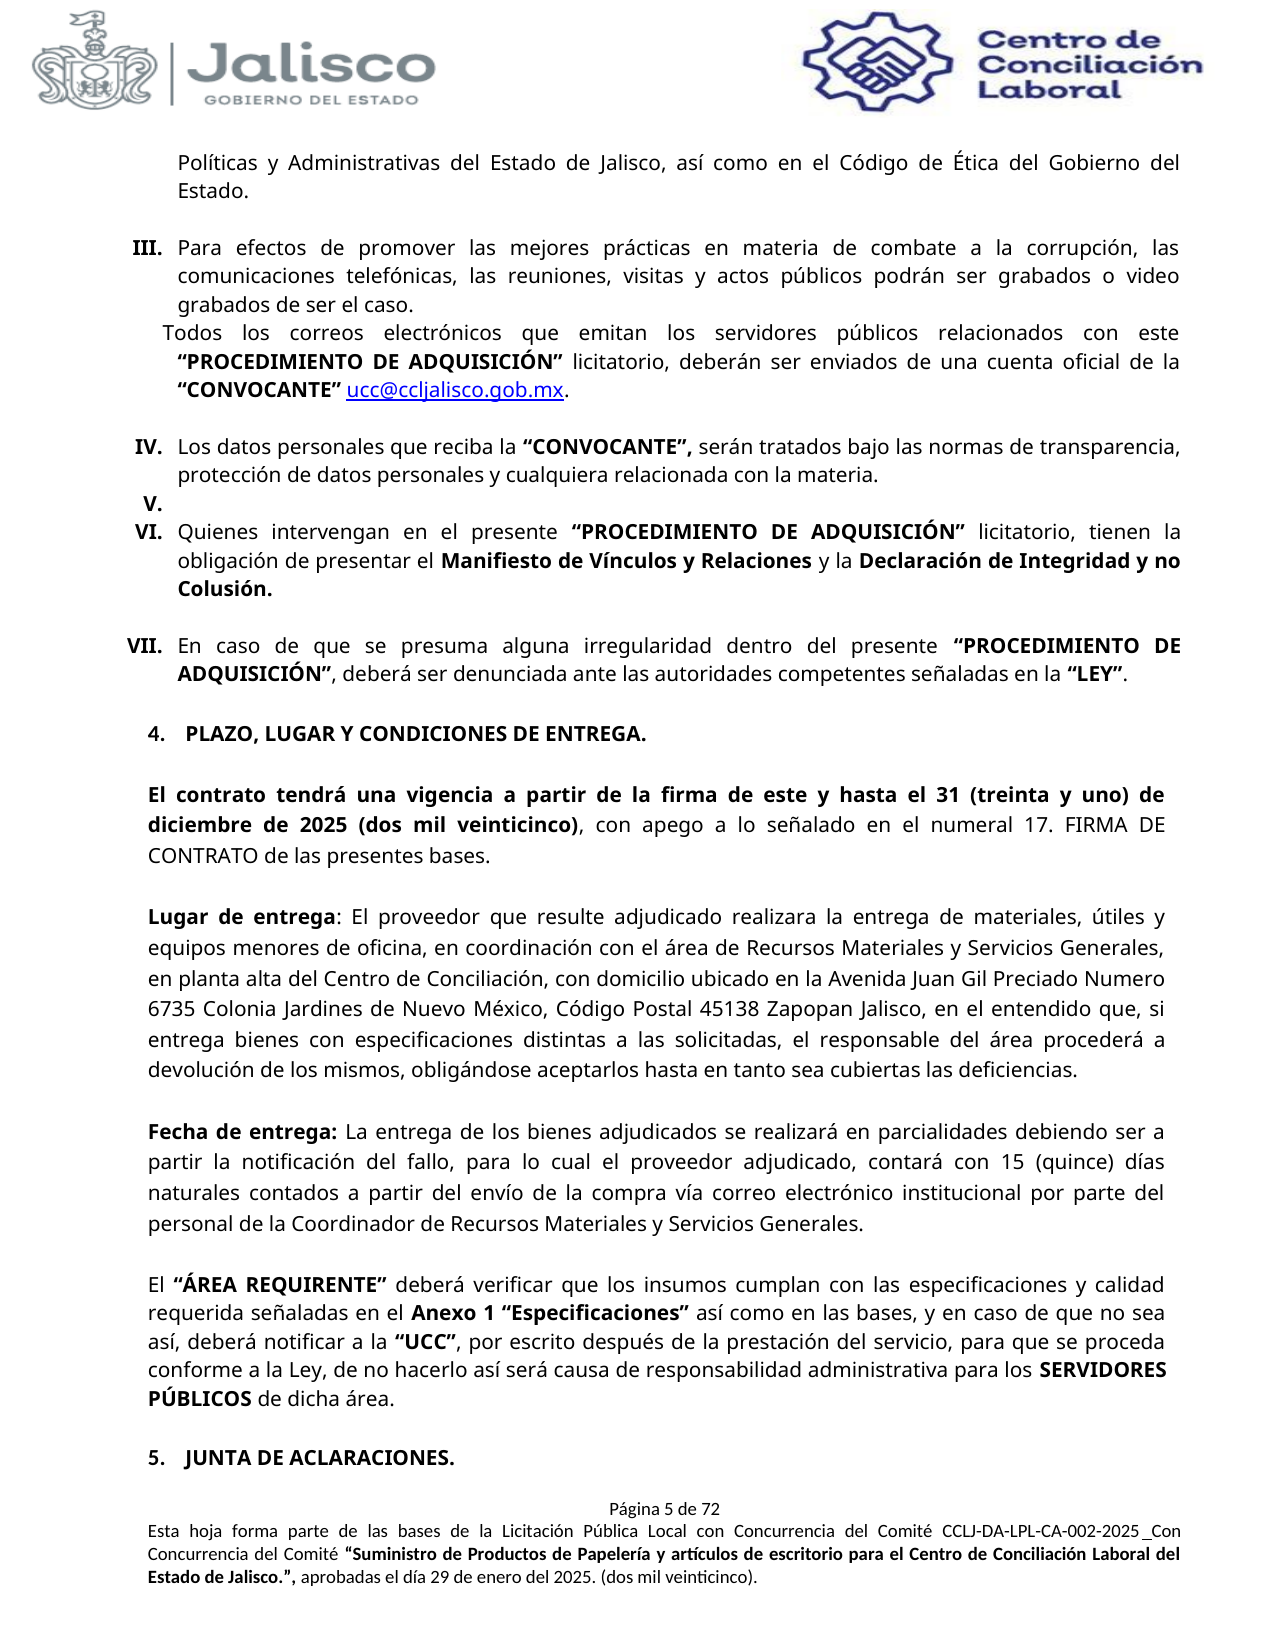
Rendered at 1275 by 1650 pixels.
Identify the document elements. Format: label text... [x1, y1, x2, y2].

list Quienes intervengan en el presente “PROCEDIMIENTO DE ADQUISICIÓN” licitatorio, tienen la obligación de presentar el Manifiesto de Vínculos y Relaciones y la Declaración de Integridad y no Colusión. [162, 517, 1181, 603]
picture [781, 9, 1223, 118]
text El “ÁREA REQUIRENTE” deberá verificar que los insumos cumplan con las especificaciones y calidad requerida señaladas en el Anexo 1 “Especificaciones” así como en las bases, y en caso de que no sea así, deberá notificar a la “UCC”, por escrito después de la prestación del servicio, para que se proceda conforme a la Ley, de no hacerlo así será causa de responsabilidad administrativa para los SERVIDORES PÚBLICOS de dicha área. [148, 1270, 1167, 1412]
text Lugar de entrega: El proveedor que resulte adjudicado realizara la entrega de materiales, útiles y equipos menores de oficina, en coordinación con el área de Recursos Materiales y Servicios Generales, en planta alta del Centro de Conciliación, con domicilio ubicado en la Avenida Juan Gil Preciado Numero 6735 Colonia Jardines de Nuevo México, Código Postal 45138 Zapopan Jalisco, en el entendido que, si entrega bienes con especificaciones distintas a las solicitadas, el responsable del área procederá a devolución de los mismos, obligándose aceptarlos hasta en tanto sea cubiertas las deficiencias. [148, 902, 1167, 1084]
list PLAZO, LUGAR Y CONDICIONES DE ENTREGA. [148, 719, 1167, 747]
list Para efectos de promover las mejores prácticas en materia de combate a la corrupción, las comunicaciones telefónicas, las reuniones, visitas y actos públicos podrán ser grabados o video grabados de ser el caso. [162, 233, 1181, 318]
text Todos los correos electrónicos que emitan los servidores públicos relacionados con este “PROCEDIMIENTO DE ADQUISICIÓN” licitatorio, deberán ser enviados de una cuenta oficial de la “CONVOCANTE” ucc@ccljalisco.gob.mx. [162, 318, 1181, 404]
picture [15, 0, 462, 142]
text El contrato tendrá una vigencia a partir de la firma de este y hasta el 31 (treinta y uno) de diciembre de 2025 (dos mil veinticinco), con apego a lo señalado en el numeral 17. FIRMA DE CONTRATO de las presentes bases. [148, 780, 1167, 869]
list Los datos personales que reciba la “CONVOCANTE”, serán tratados bajo las normas de transparencia, protección de datos personales y cualquiera relacionada con la materia. [162, 432, 1181, 489]
list JUNTA DE ACLARACIONES. [148, 1443, 1167, 1471]
list En caso de que se presuma alguna irregularidad dentro del presente “PROCEDIMIENTO DE ADQUISICIÓN”, deberá ser denunciada ante las autoridades competentes señaladas en la “LEY”. [162, 631, 1181, 688]
text Fecha de entrega: La entrega de los bienes adjudicados se realizará en parcialidades debiendo ser a partir la notificación del fallo, para lo cual el proveedor adjudicado, contará con 15 (quince) días naturales contados a partir del envío de la compra vía correo electrónico institucional por parte del personal de la Coordinador de Recursos Materiales y Servicios Generales. [148, 1117, 1167, 1237]
